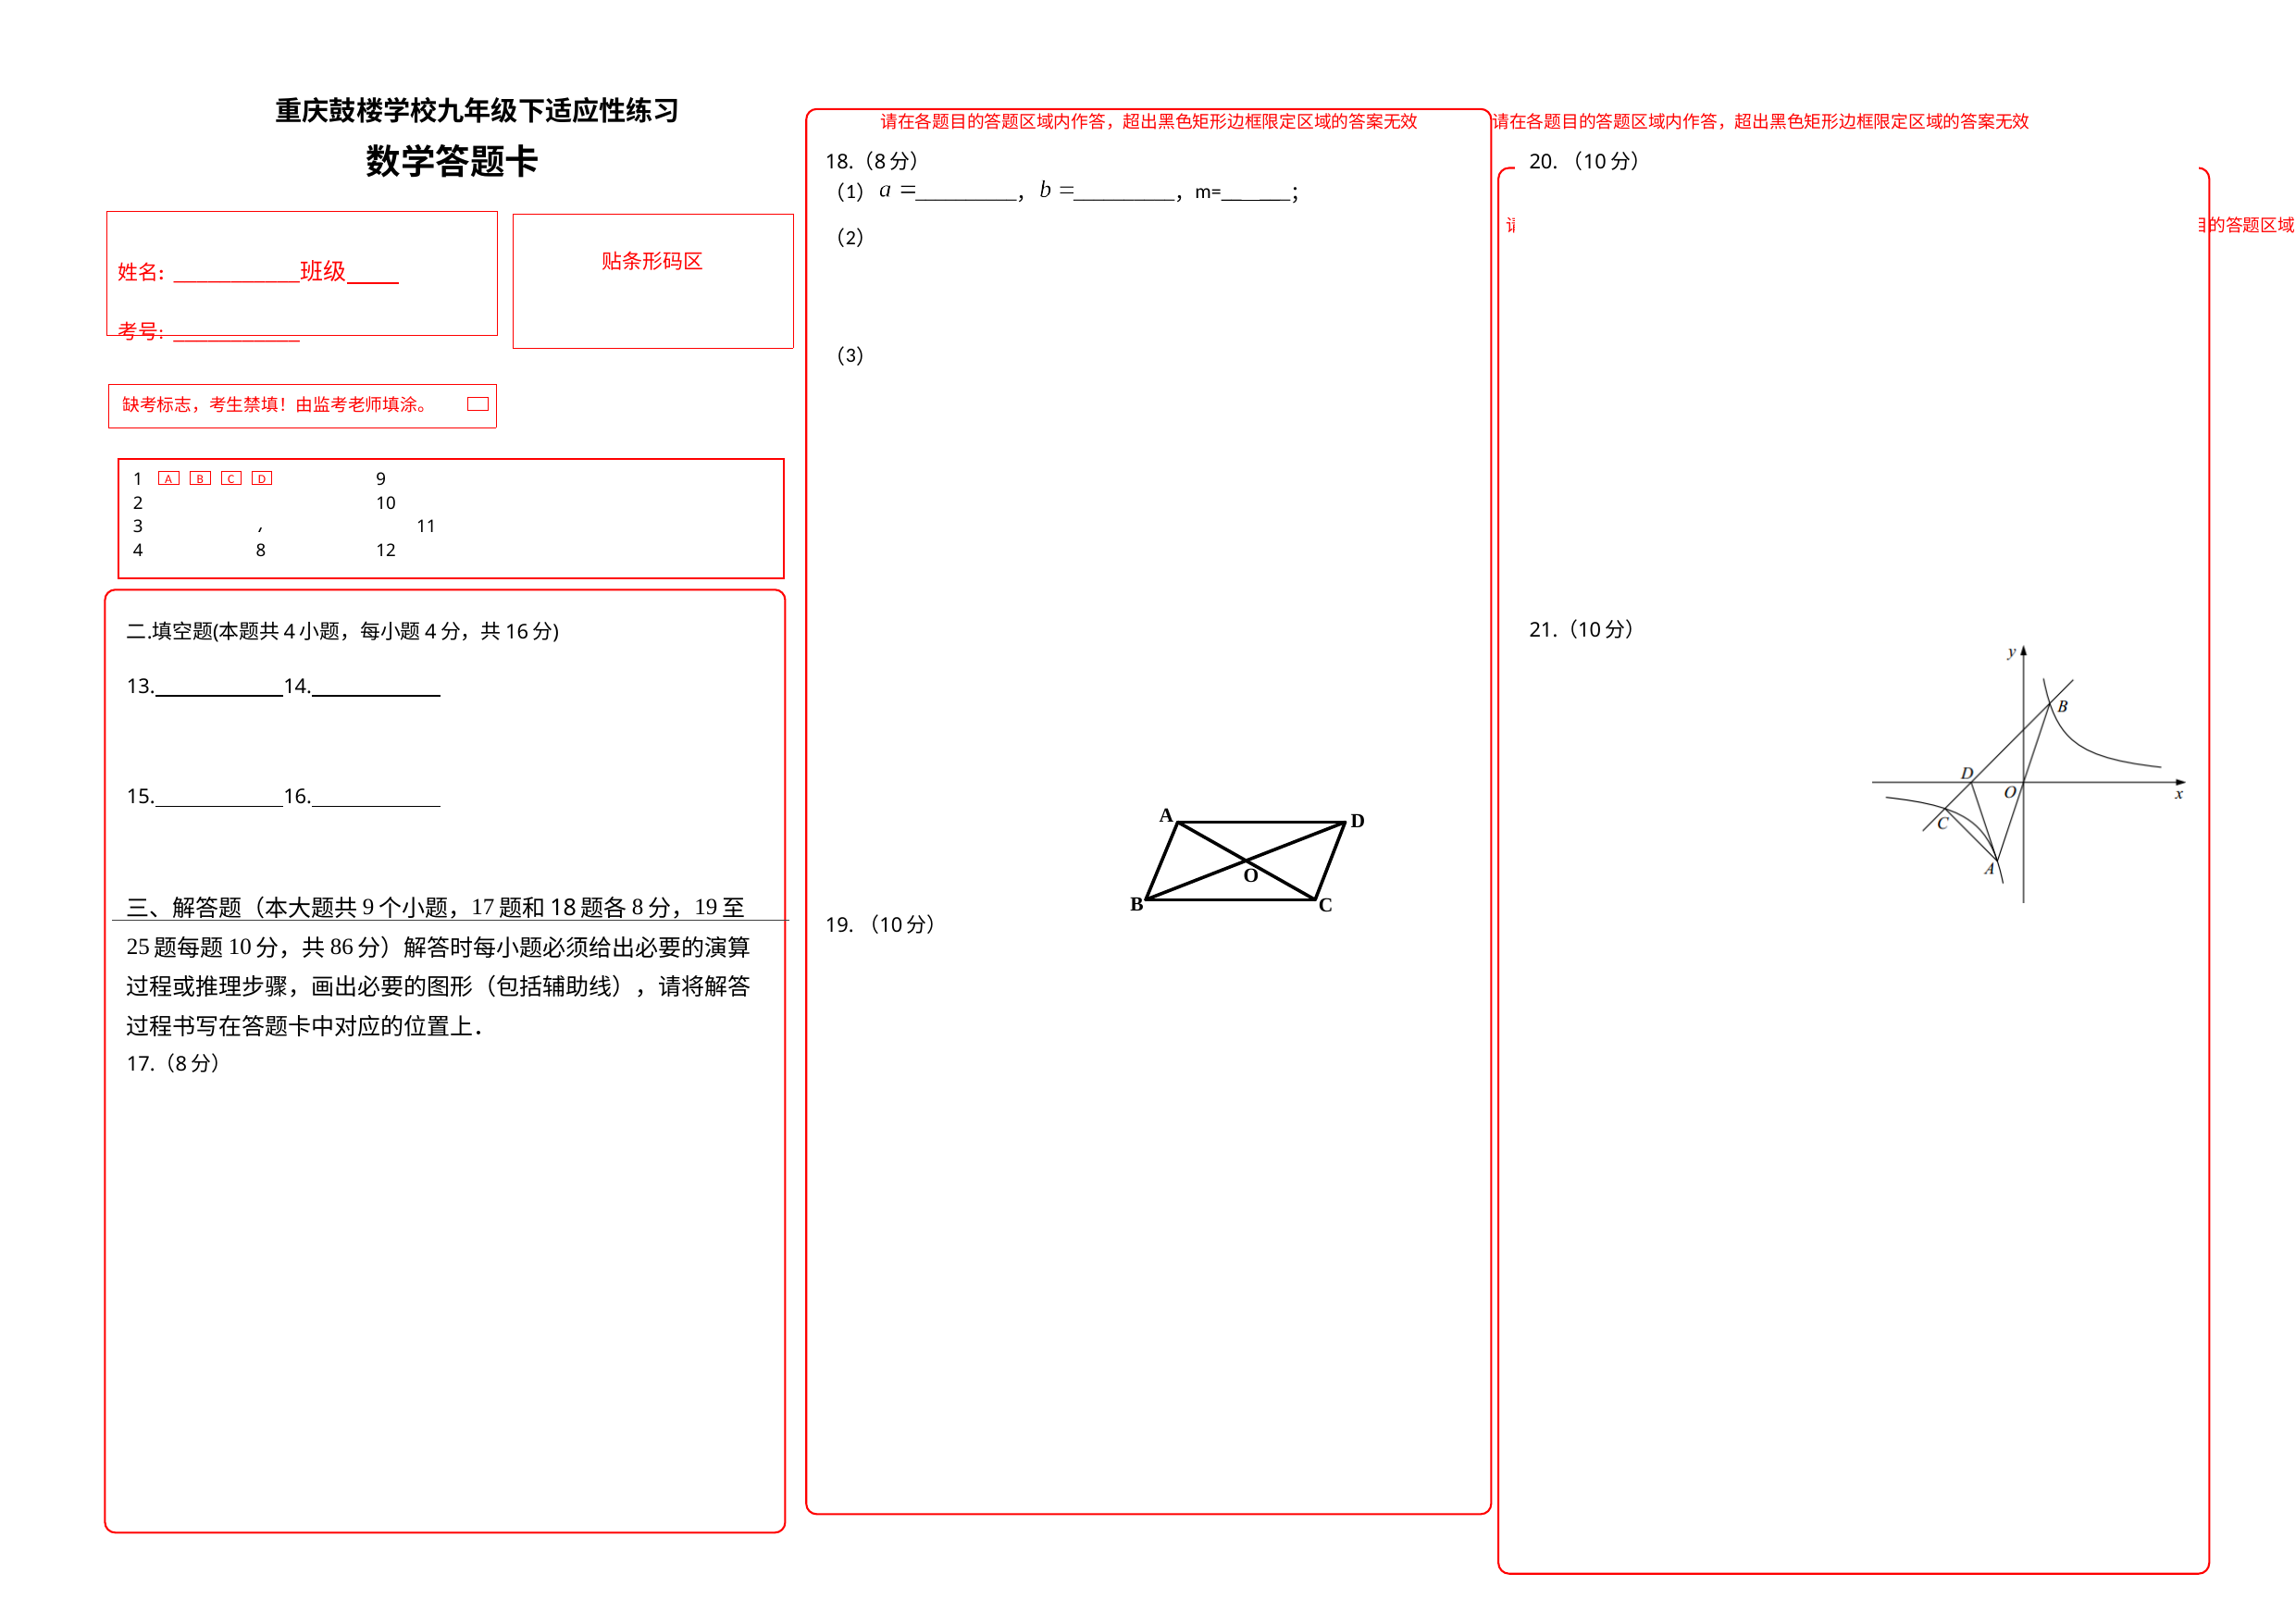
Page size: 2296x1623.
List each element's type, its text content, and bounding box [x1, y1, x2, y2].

text 姓名: ___________班级 [118, 240, 513, 300]
text 考号: ___________ [118, 316, 513, 345]
picture [1872, 642, 2186, 903]
